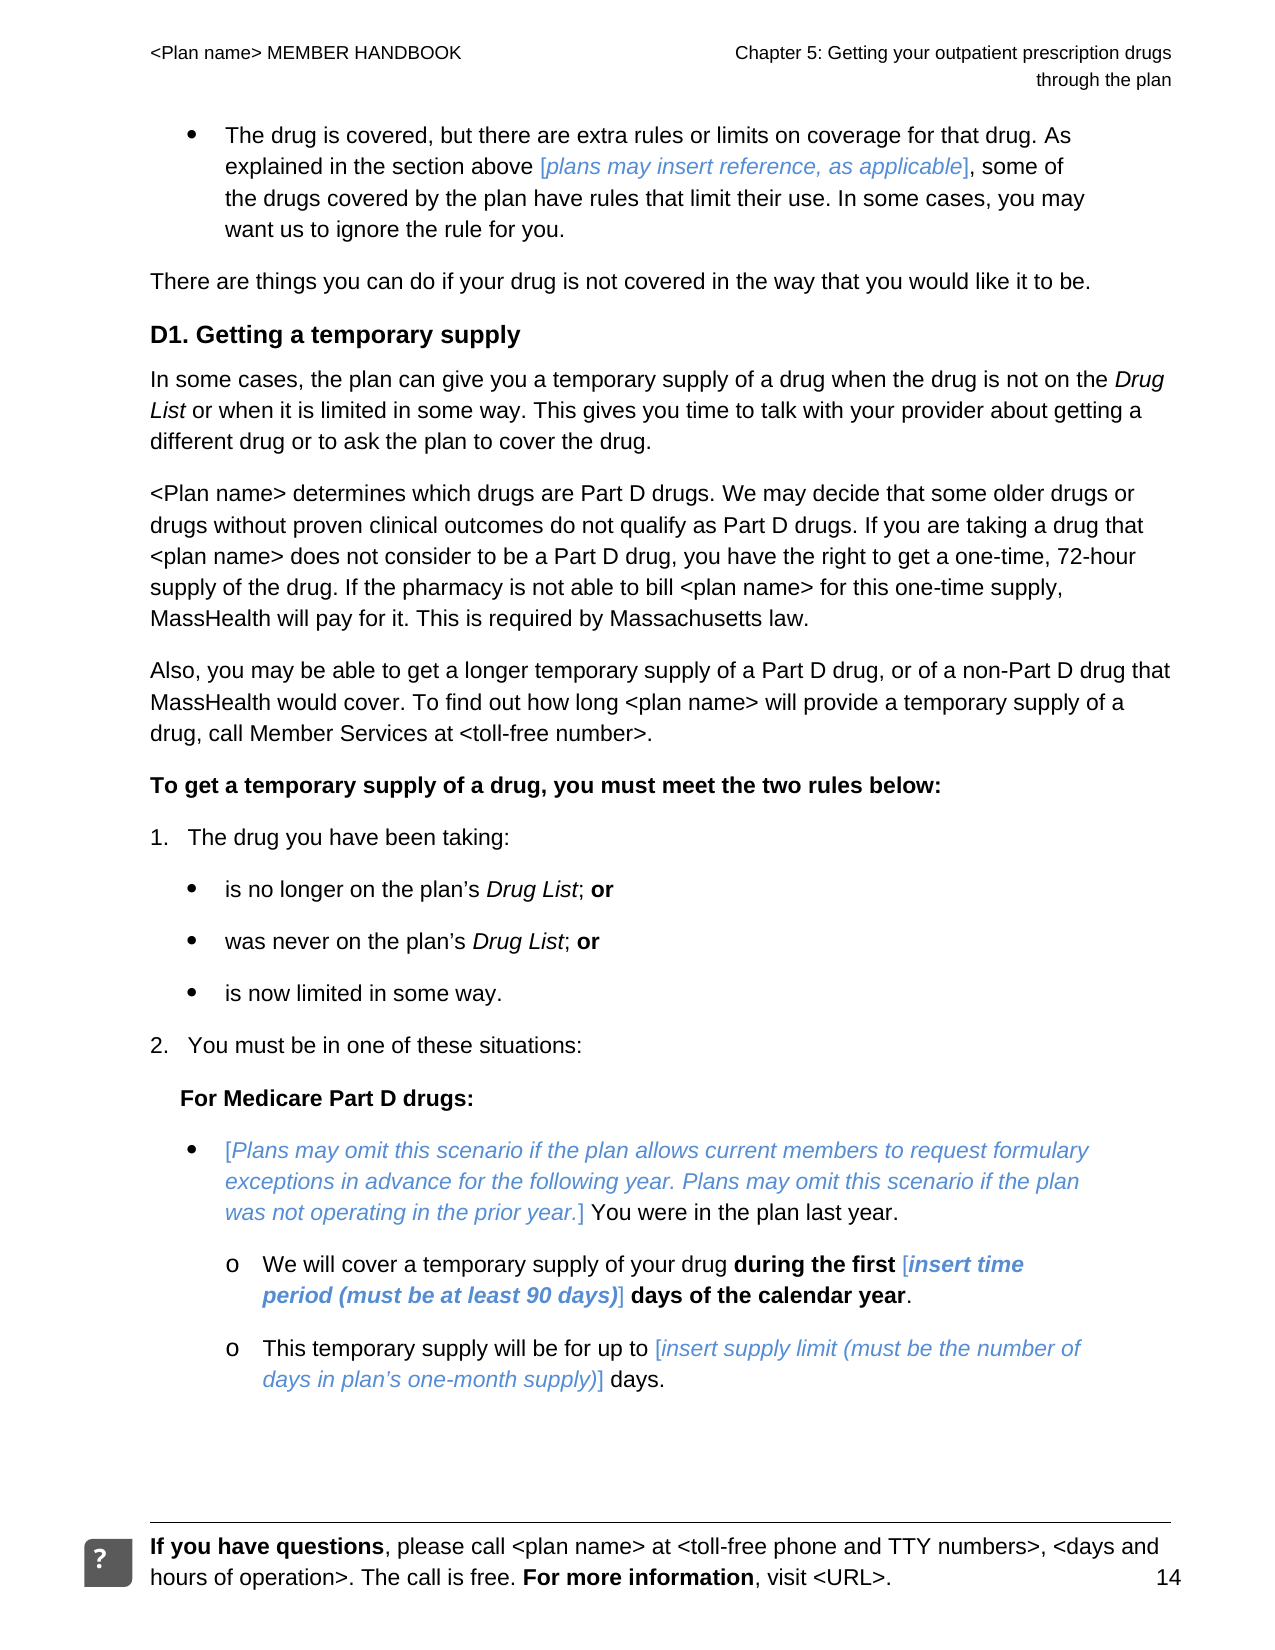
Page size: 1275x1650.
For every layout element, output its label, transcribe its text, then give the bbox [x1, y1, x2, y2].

list This temporary supply will be for up to [insert supply limit (must be the number of days in plan’s one-month supply)] days. [225, 1331, 1096, 1393]
list The drug is covered, but there are extra rules or limits on coverage for that drug. As explained in the section above [plans may insert reference, as applicable], some of the drugs covered by the plan have rules that limit their use. In some cases, you may want us to ignore the rule for you. [187, 118, 1096, 243]
list You must be in one of these situations: [150, 1029, 1096, 1060]
text Also, you may be able to get a longer temporary supply of a Part D drug, or of a non-Part D drug that MassHealth would cover. To find out how long <plan name> will provide a temporary supply of a drug, call Member Services at <toll-free number>. [150, 654, 1171, 748]
list [Plans may omit this scenario if the plan allows current members to request formulary exceptions in advance for the following year. Plans may omit this scenario if the plan was not operating in the prior year.] You were in the plan last year. [187, 1133, 1096, 1227]
list is no longer on the plan’s Drug List; or [187, 873, 1096, 904]
list The drug you have been taking: [150, 821, 1096, 852]
text To get a temporary supply of a drug, you must meet the two rules below: [150, 768, 1171, 800]
list is now limited in some way. [187, 977, 1096, 1008]
subtitle D1. Getting a temporary supply [150, 316, 1096, 350]
text In some cases, the plan can give you a temporary supply of a drug when the drug is not on the Drug List or when it is limited in some way. This gives you time to talk with your provider about getting a different drug or to ask the plan to cover the drug. [150, 362, 1171, 456]
text There are things you can do if your drug is not covered in the way that you would like it to be. [150, 264, 1171, 296]
text For Medicare Part D drugs: [180, 1081, 1096, 1112]
list We will cover a temporary supply of your drug during the first [insert time period (must be at least 90 days)] days of the calendar year. [225, 1248, 1096, 1310]
text <Plan name> determines which drugs are Part D drugs. We may decide that some older drugs or drugs without proven clinical outcomes do not qualify as Part D drugs. If you are taking a drug that <plan name> does not consider to be a Part D drug, you have the right to get a one-time, 72-hour supply of the drug. If the pharmacy is not able to bill <plan name> for this one-time supply, MassHealth will pay for it. This is required by Massachusetts law. [150, 477, 1171, 633]
list was never on the plan’s Drug List; or [187, 925, 1096, 956]
